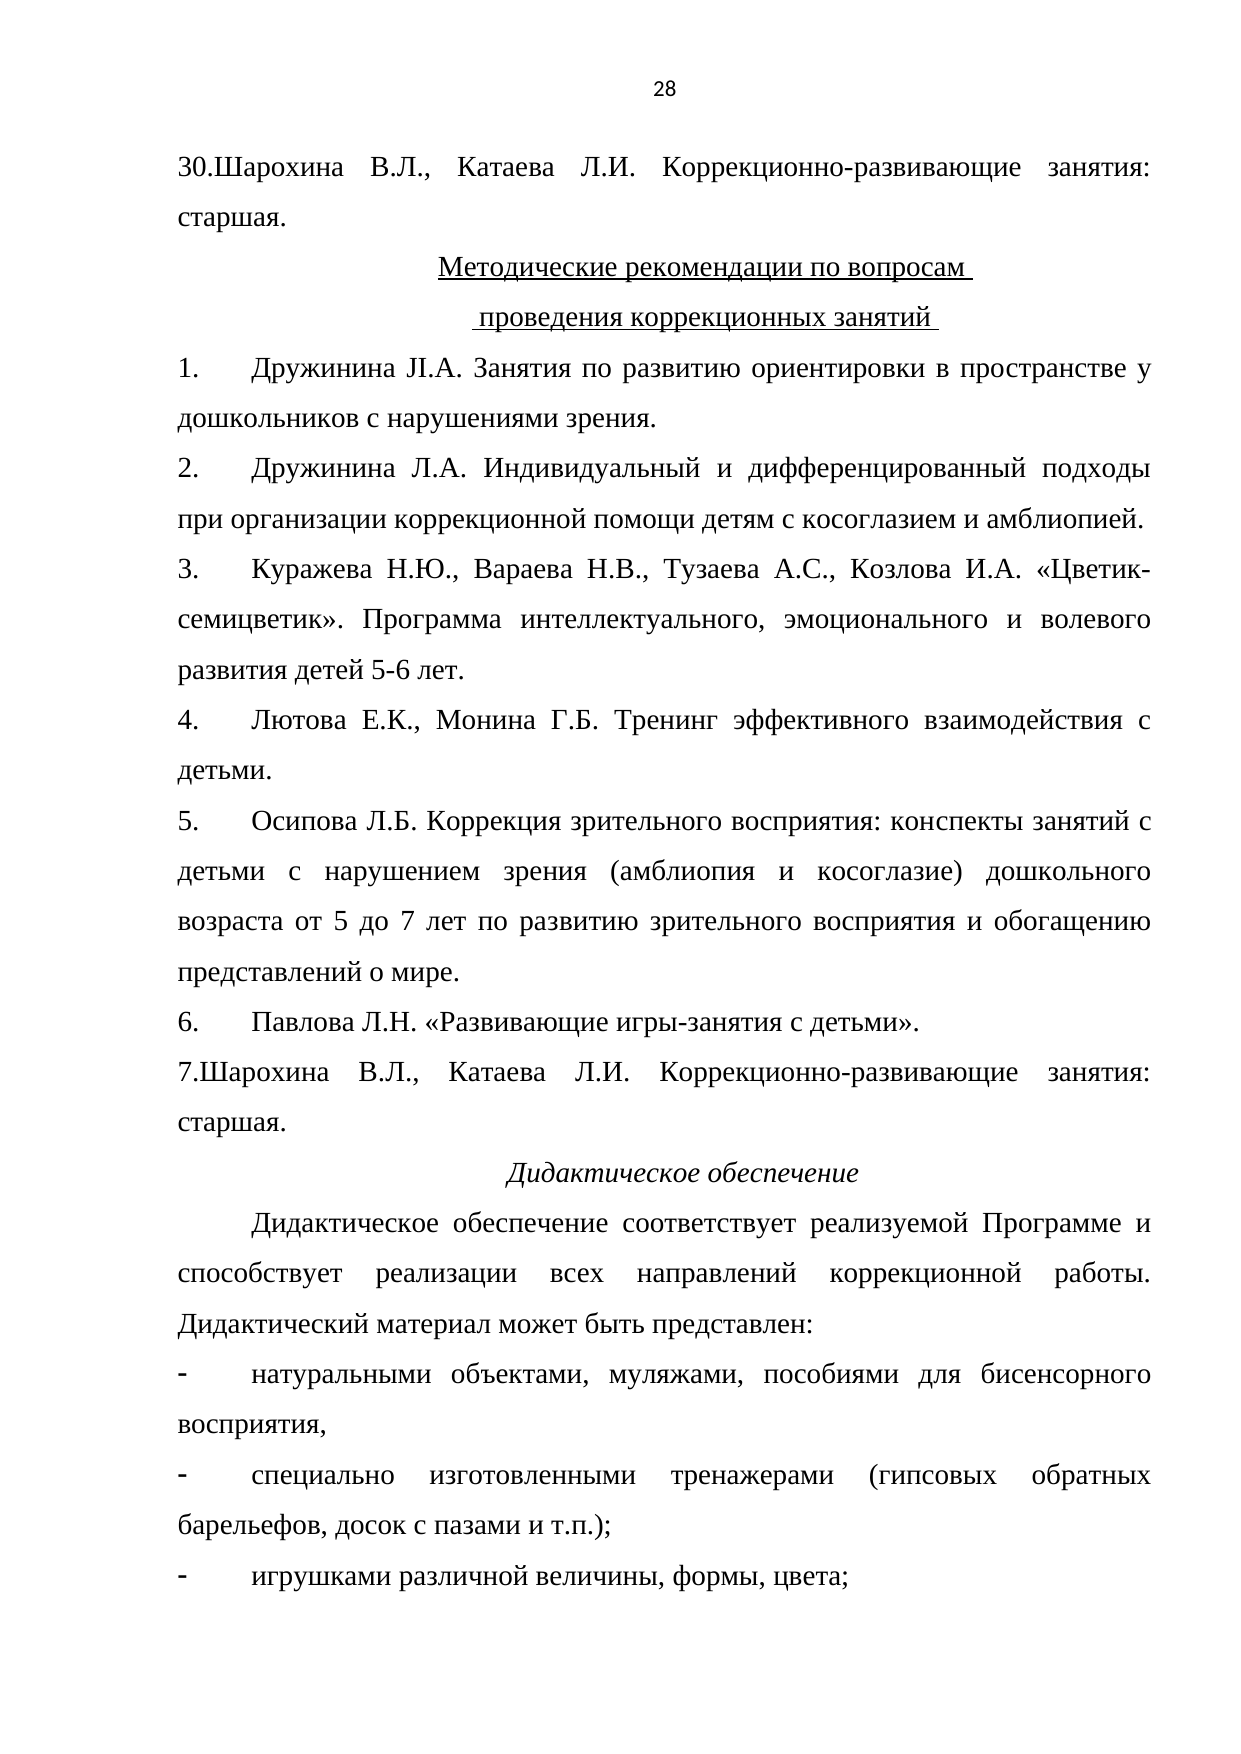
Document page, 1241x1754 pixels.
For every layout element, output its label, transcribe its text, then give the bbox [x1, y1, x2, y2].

list Осипова Л.Б. Коррекция зрительного восприятия: конспекты занятий с детьми с нарушением зрения (амблиопия и косоглазие) дошкольного возраста от 5 до 7 лет по развитию зрительного восприятия и обогащению представлений о мире. [177, 803, 1152, 987]
list Дружинина JI.A. Занятия по развитию ориентировки в пространстве у дошкольников с нарушениями зрения. [177, 350, 1152, 434]
list Лютова Е.К., Монина Г.Б. Тренинг эффективного взаимодействия с детьми. [177, 702, 1152, 786]
text проведения коррекционных занятий [177, 299, 1152, 333]
list игрушками различной величины, формы, цвета; [177, 1558, 1152, 1591]
list Шарохина В.Л., Катаева Л.И. Коррекционно-развивающие занятия: старшая. [177, 149, 1152, 232]
list натуральными объектами, муляжами, пособиями для бисенсорного восприятия, [177, 1356, 1152, 1440]
list Шарохина В.Л., Катаева Л.И. Коррекционно-развивающие занятия: старшая. [177, 1054, 1152, 1138]
text Дидактическое обеспечение [215, 1155, 1152, 1188]
text Методические рекомендации по вопросам [177, 249, 1152, 283]
list специально изготовленными тренажерами (гипсовых обратных барельефов, досок с пазами и т.п.); [177, 1457, 1152, 1541]
list Дружинина Л.А. Индивидуальный и дифференцированный подходы при организации коррекционной помощи детям с косоглазием и амблиопией. [177, 451, 1152, 534]
list Павлова Л.Н. «Развивающие игры-занятия с детьми». [177, 1004, 1152, 1037]
text Дидактическое обеспечение соответствует реализуемой Программе и способствует реализации всех направлений коррекционной работы. Дидактический материал может быть представлен: [177, 1205, 1152, 1339]
list Куражева Н.Ю., Вараева Н.В., Тузаева А.С., Козлова И.А. «Цветик-семицветик». Программа интеллектуального, эмоционального и волевого развития детей 5-6 лет. [177, 551, 1152, 685]
